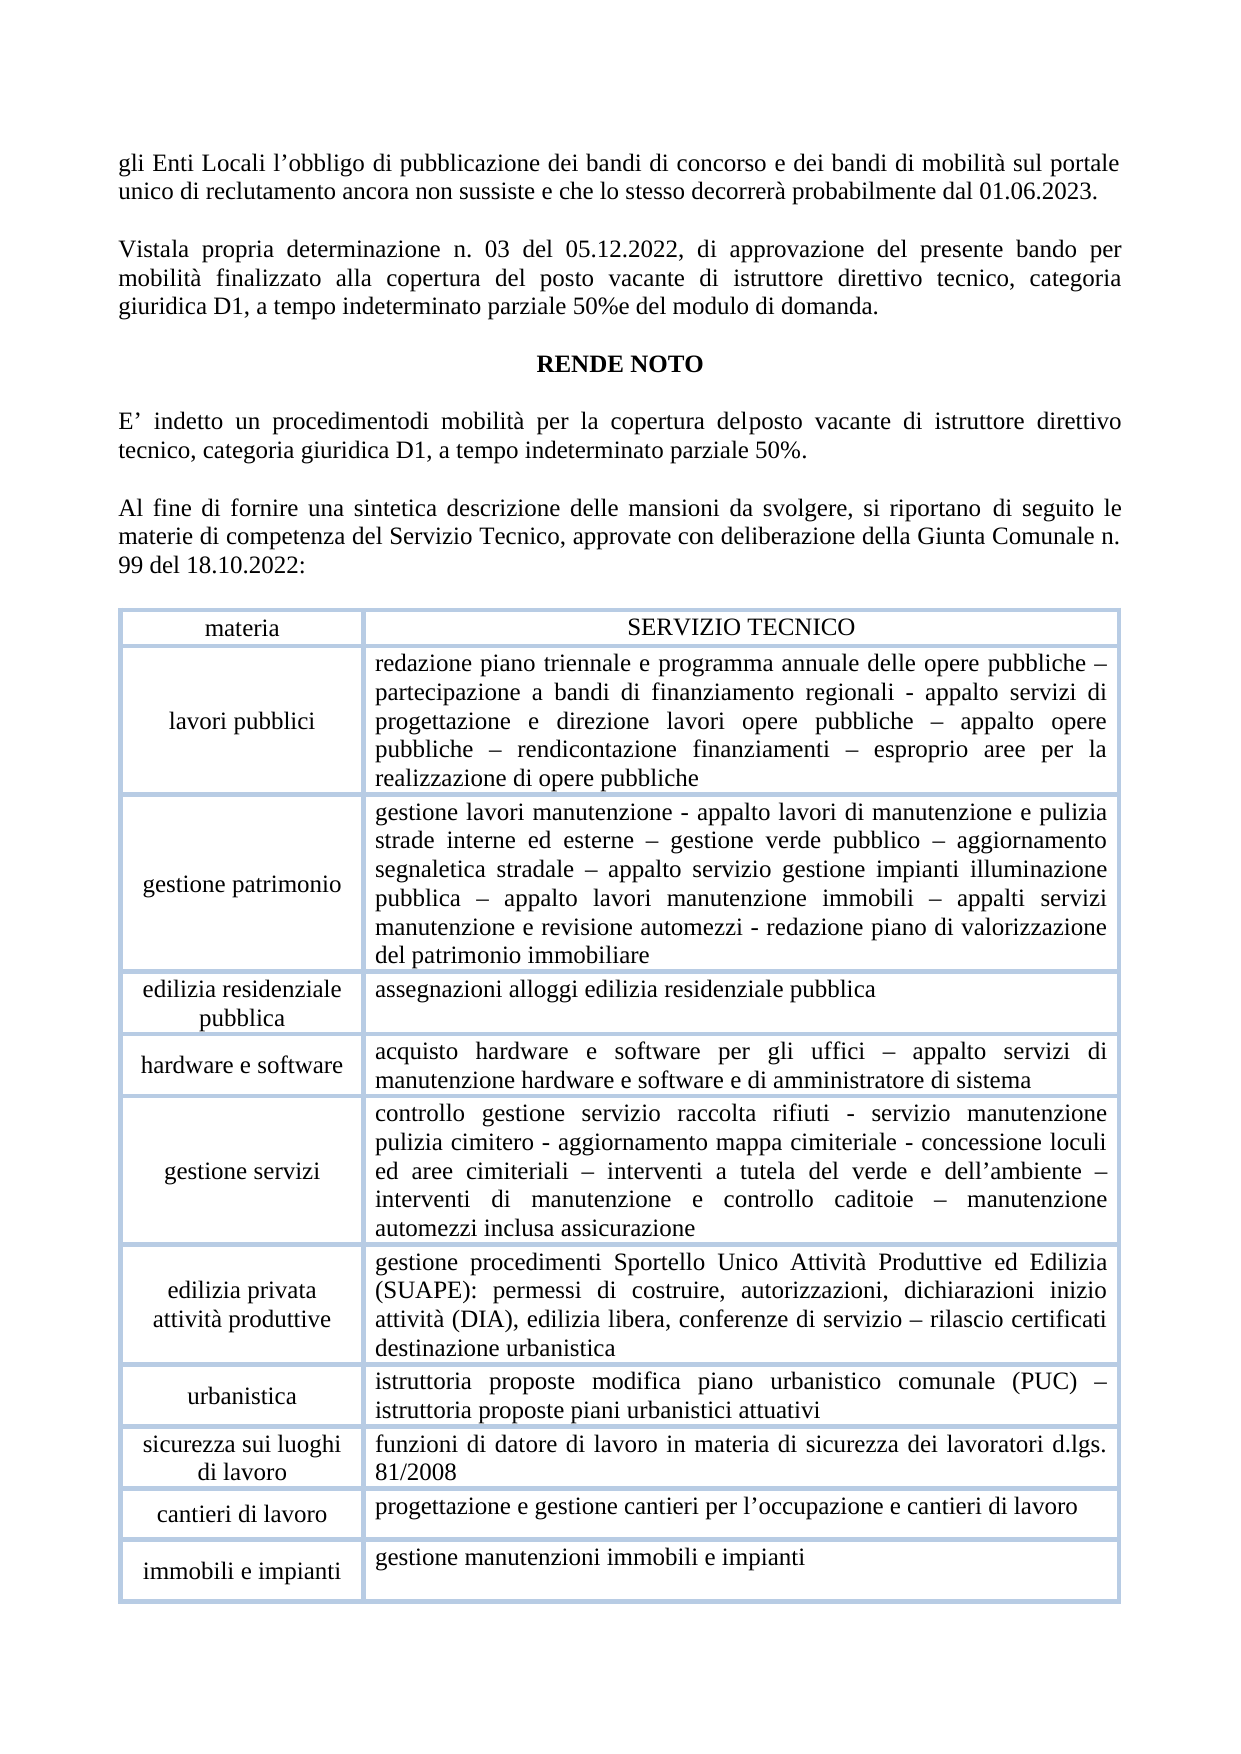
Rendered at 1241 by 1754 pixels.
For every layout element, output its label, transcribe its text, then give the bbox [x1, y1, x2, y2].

table_cell cantieri di lavoro [123, 1491, 361, 1537]
table_cell sicurezza sui luoghi di lavoro [123, 1429, 361, 1486]
table_cell immobili e impianti [123, 1542, 361, 1599]
table_cell funzioni di datore di lavoro in materia di sicurezza dei lavoratori d.lgs. 81/2008 [366, 1429, 1117, 1486]
table_header SERVIZIO TECNICO [366, 612, 1117, 644]
table_cell gestione servizi [123, 1098, 361, 1242]
table_cell gestione patrimonio [123, 797, 361, 969]
table_cell lavori pubblici [123, 648, 361, 792]
table_cell hardware e software [123, 1036, 361, 1094]
table_cell controllo gestione servizio raccolta rifiuti - servizio manutenzione pulizia cimitero - aggiornamento mappa cimiteriale - concessione loculi ed aree cimiteriali – interventi a tutela del verde e dell’ambiente – interventi di manutenzione e controllo caditoie – manutenzione automezzi inclusa assicurazione [366, 1098, 1117, 1242]
table_cell assegnazioni alloggi edilizia residenziale pubblica [366, 974, 1117, 1031]
table_cell urbanistica [123, 1367, 361, 1424]
text RENDE NOTO [118, 349, 1122, 378]
table_header materia [123, 612, 361, 644]
table_cell gestione lavori manutenzione - appalto lavori di manutenzione e pulizia strade interne ed esterne – gestione verde pubblico – aggiornamento segnaletica stradale – appalto servizio gestione impianti illuminazione pubblica – appalto lavori manutenzione immobili – appalti servizi manutenzione e revisione automezzi - redazione piano di valorizzazione del patrimonio immobiliare [366, 797, 1117, 969]
table_cell redazione piano triennale e programma annuale delle opere pubbliche – partecipazione a bandi di finanziamento regionali - appalto servizi di progettazione e direzione lavori opere pubbliche – appalto opere pubbliche – rendicontazione finanziamenti – esproprio aree per la realizzazione di opere pubbliche [366, 648, 1117, 792]
text E’ indetto un procedimentodi mobilità per la copertura delposto vacante di istruttore direttivo tecnico, categoria giuridica D1, a tempo indeterminato parziale 50%. [118, 406, 1122, 464]
text Vistala propria determinazione n. 03 del 05.12.2022, di approvazione del presente bando per mobilità finalizzato alla copertura del posto vacante di istruttore direttivo tecnico, categoria giuridica D1, a tempo indeterminato parziale 50%e del modulo di domanda. [118, 234, 1122, 320]
table_cell gestione manutenzioni immobili e impianti [366, 1542, 1117, 1599]
table_cell gestione procedimenti Sportello Unico Attività Produttive ed Edilizia (SUAPE): permessi di costruire, autorizzazioni, dichiarazioni inizio attività (DIA), edilizia libera, conferenze di servizio – rilascio certificati destinazione urbanistica [366, 1247, 1117, 1362]
table_cell progettazione e gestione cantieri per l’occupazione e cantieri di lavoro [366, 1491, 1117, 1537]
table_cell edilizia residenziale pubblica [123, 974, 361, 1031]
table_cell istruttoria proposte modifica piano urbanistico comunale (PUC) – istruttoria proposte piani urbanistici attuativi [366, 1367, 1117, 1424]
table_cell acquisto hardware e software per gli uffici – appalto servizi di manutenzione hardware e software e di amministratore di sistema [366, 1036, 1117, 1094]
text Al fine di fornire una sintetica descrizione delle mansioni da svolgere, si riportano di seguito le materie di competenza del Servizio Tecnico, approvate con deliberazione della Giunta Comunale n. 99 del 18.10.2022: [118, 493, 1122, 579]
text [118, 148, 1121, 205]
table_cell edilizia privata attività produttive [123, 1247, 361, 1362]
